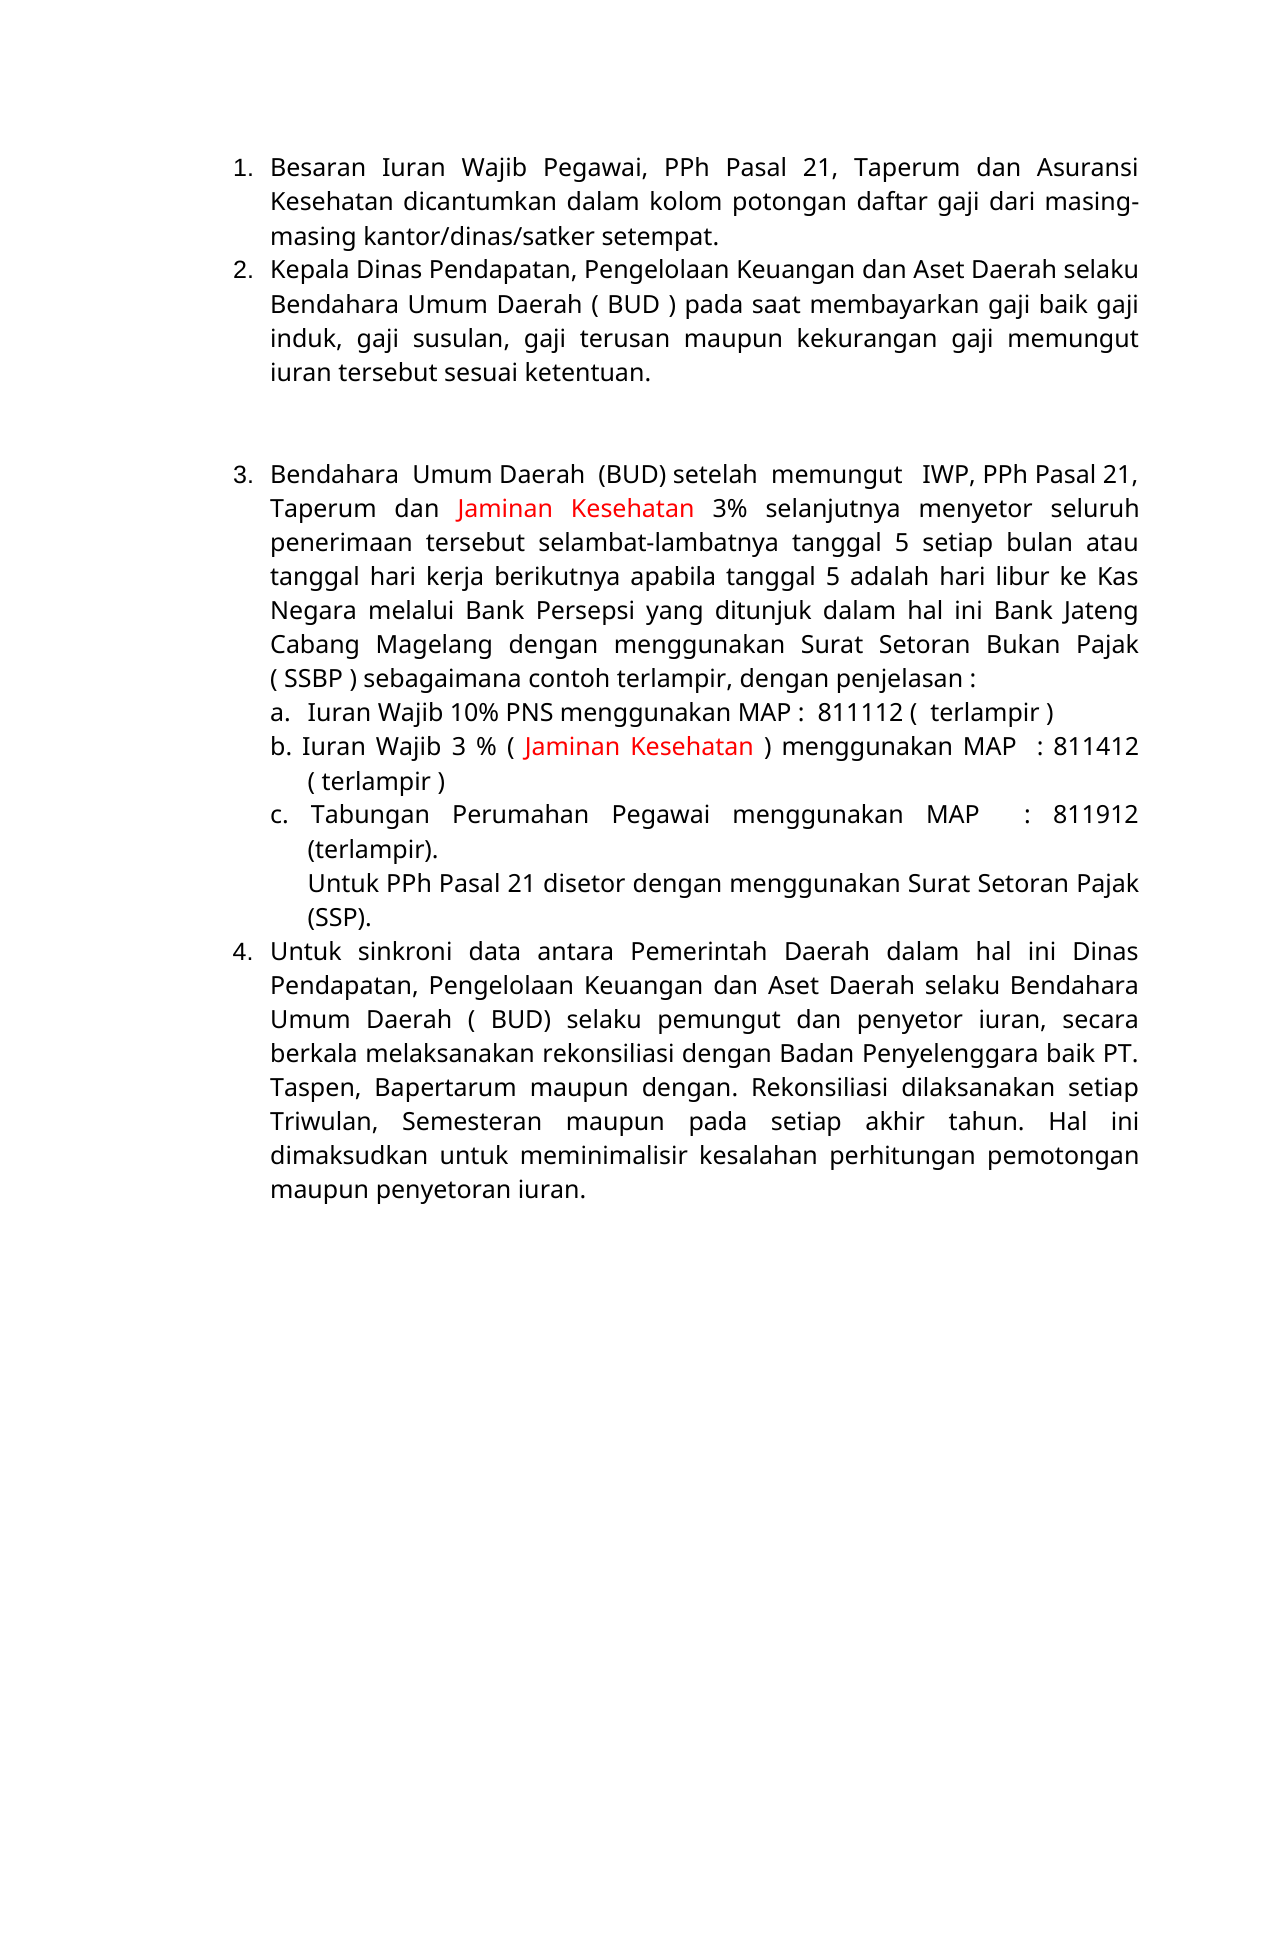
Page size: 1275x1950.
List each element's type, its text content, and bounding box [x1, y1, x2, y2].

list Bendahara Umum Daerah (BUD) setelah memungut IWP, PPh Pasal 21, Taperum dan Jaminan Kesehatan 3% selanjutnya menyetor seluruh penerimaan tersebut selambat-lambatnya tanggal 5 setiap bulan atau tanggal hari kerja berikutnya apabila tanggal 5 adalah hari libur ke Kas Negara melalui Bank Persepsi yang ditunjuk dalam hal ini Bank Jateng Cabang Magelang dengan menggunakan Surat Setoran Bukan Pajak ( SSBP ) sebagaimana contoh terlampir, dengan penjelasan : [233, 457, 1140, 695]
text c. Tabungan Perumahan Pegawai menggunakan MAP : 811912 (terlampir). [270, 797, 1140, 865]
list Besaran Iuran Wajib Pegawai, PPh Pasal 21, Taperum dan Asuransi Kesehatan dicantumkan dalam kolom potongan daftar gaji dari masing-masing kantor/dinas/satker setempat. [233, 150, 1140, 252]
list Untuk sinkroni data antara Pemerintah Daerah dalam hal ini Dinas Pendapatan, Pengelolaan Keuangan dan Aset Daerah selaku Bendahara Umum Daerah ( BUD) selaku pemungut dan penyetor iuran, secara berkala melaksanakan rekonsiliasi dengan Badan Penyelenggara baik PT. Taspen, Bapertarum maupun dengan. Rekonsiliasi dilaksanakan setiap Triwulan, Semesteran maupun pada setiap akhir tahun. Hal ini dimaksudkan untuk meminimalisir kesalahan perhitungan pemotongan maupun penyetoran iuran. [232, 933, 1140, 1206]
text b. Iuran Wajib 3 % ( Jaminan Kesehatan ) menggunakan MAP : 811412 ( terlampir ) [270, 729, 1140, 797]
text Untuk PPh Pasal 21 disetor dengan menggunakan Surat Setoran Pajak (SSP). [307, 865, 1140, 933]
list Kepala Dinas Pendapatan, Pengelolaan Keuangan dan Aset Daerah selaku Bendahara Umum Daerah ( BUD ) pada saat membayarkan gaji baik gaji induk, gaji susulan, gaji terusan maupun kekurangan gaji memungut iuran tersebut sesuai ketentuan. [233, 252, 1140, 388]
text a. Iuran Wajib 10% PNS menggunakan MAP : 811112 ( terlampir ) [270, 695, 1140, 729]
